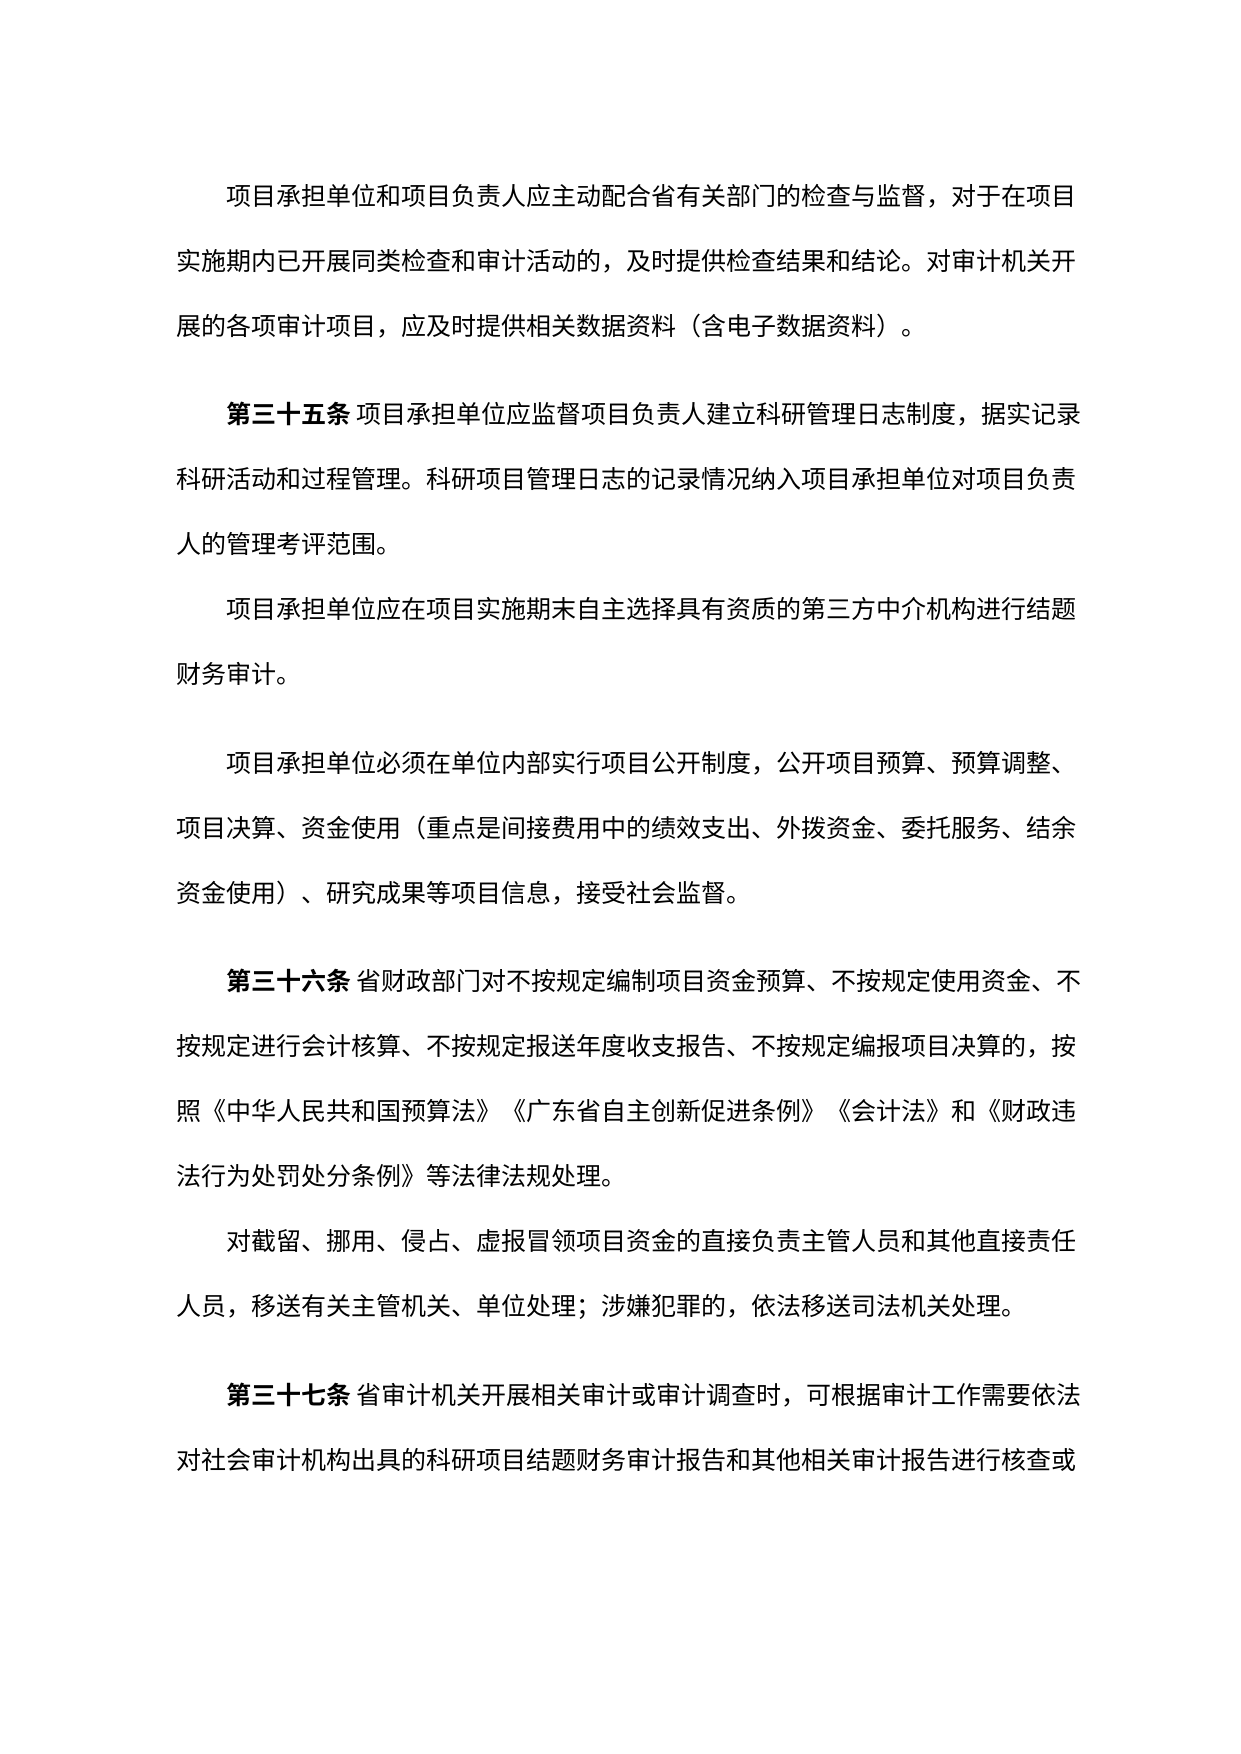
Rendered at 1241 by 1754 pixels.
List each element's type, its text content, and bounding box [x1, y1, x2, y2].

text 项目承担单位必须在单位内部实行项目公开制度，公开项目预算、预算调整、项目决算、资金使用（重点是间接费用中的绩效支出、外拨资金、委托服务、结余资金使用）、研究成果等项目信息，接受社会监督。 [176, 729, 1088, 924]
text 项目承担单位和项目负责人应主动配合省有关部门的检查与监督，对于在项目实施期内已开展同类检查和审计活动的，及时提供检查结果和结论。对审计机关开展的各项审计项目，应及时提供相关数据资料（含电子数据资料）。 [176, 162, 1088, 357]
text 项目承担单位应在项目实施期末自主选择具有资质的第三方中介机构进行结题财务审计。 [176, 575, 1088, 705]
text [176, 1361, 1088, 1491]
text 第三十六条 省财政部门对不按规定编制项目资金预算、不按规定使用资金、不按规定进行会计核算、不按规定报送年度收支报告、不按规定编报项目决算的，按照《中华人民共和国预算法》《广东省自主创新促进条例》《会计法》和《财政违法行为处罚处分条例》等法律法规处理。 [176, 947, 1088, 1207]
text 对截留、挪用、侵占、虚报冒领项目资金的直接负责主管人员和其他直接责任人员，移送有关主管机关、单位处理；涉嫌犯罪的，依法移送司法机关处理。 [176, 1207, 1088, 1337]
text 第三十五条 项目承担单位应监督项目负责人建立科研管理日志制度，据实记录科研活动和过程管理。科研项目管理日志的记录情况纳入项目承担单位对项目负责人的管理考评范围。 [176, 380, 1088, 575]
